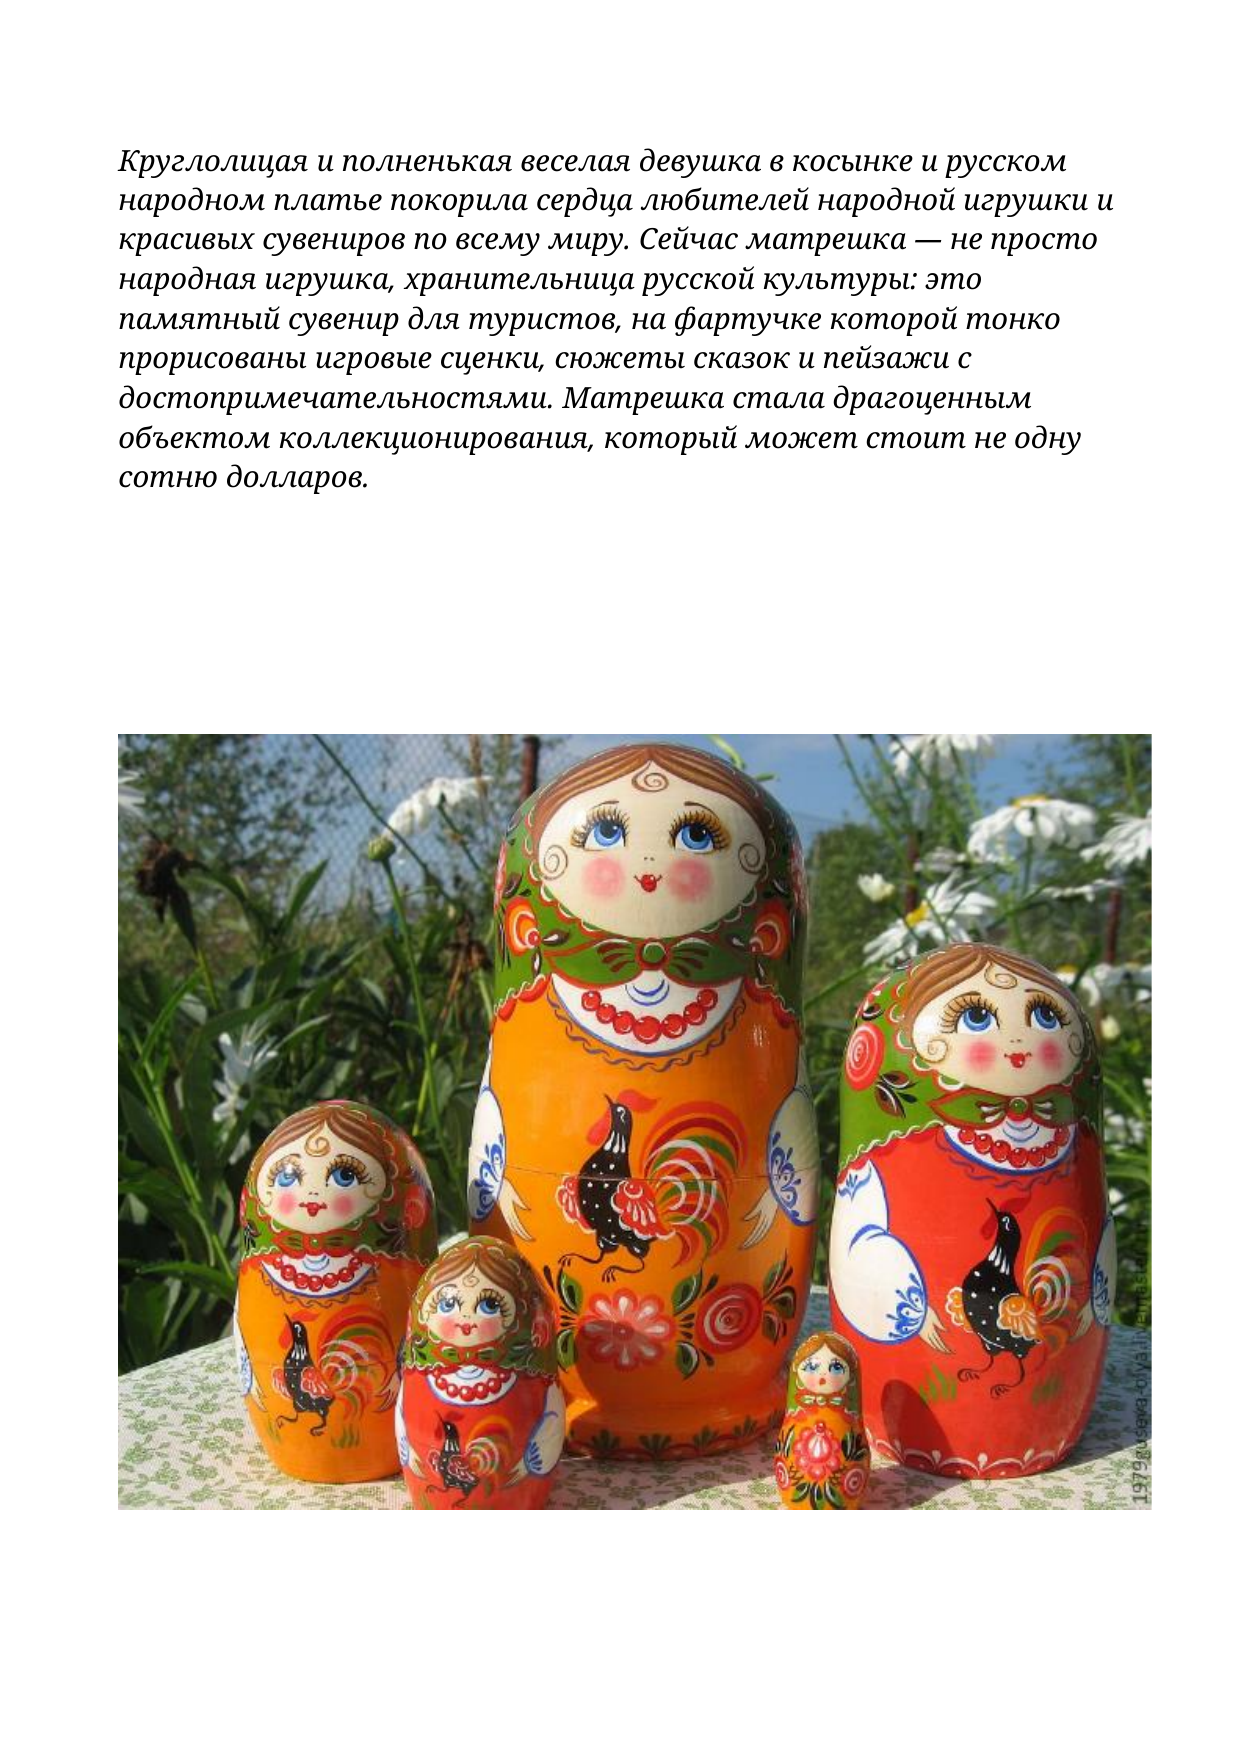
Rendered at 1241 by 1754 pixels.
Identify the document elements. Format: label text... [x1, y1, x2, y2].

picture [118, 734, 1152, 1510]
text Круглолицая и полненькая веселая девушка в косынке и русском народном платье покорила сердца любителей народной игрушки и красивых сувениров по всему миру. Сейчас матрешка — не просто народная игрушка, хранительница русской культуры: это памятный сувенир для туристов, на фартучке которой тонко прорисованы игровые сценки, сюжеты сказок и пейзажи с достопримечательностями. Матрешка стала драгоценным объектом коллекционирования, который может стоит не одну сотню долларов. [118, 145, 1152, 496]
